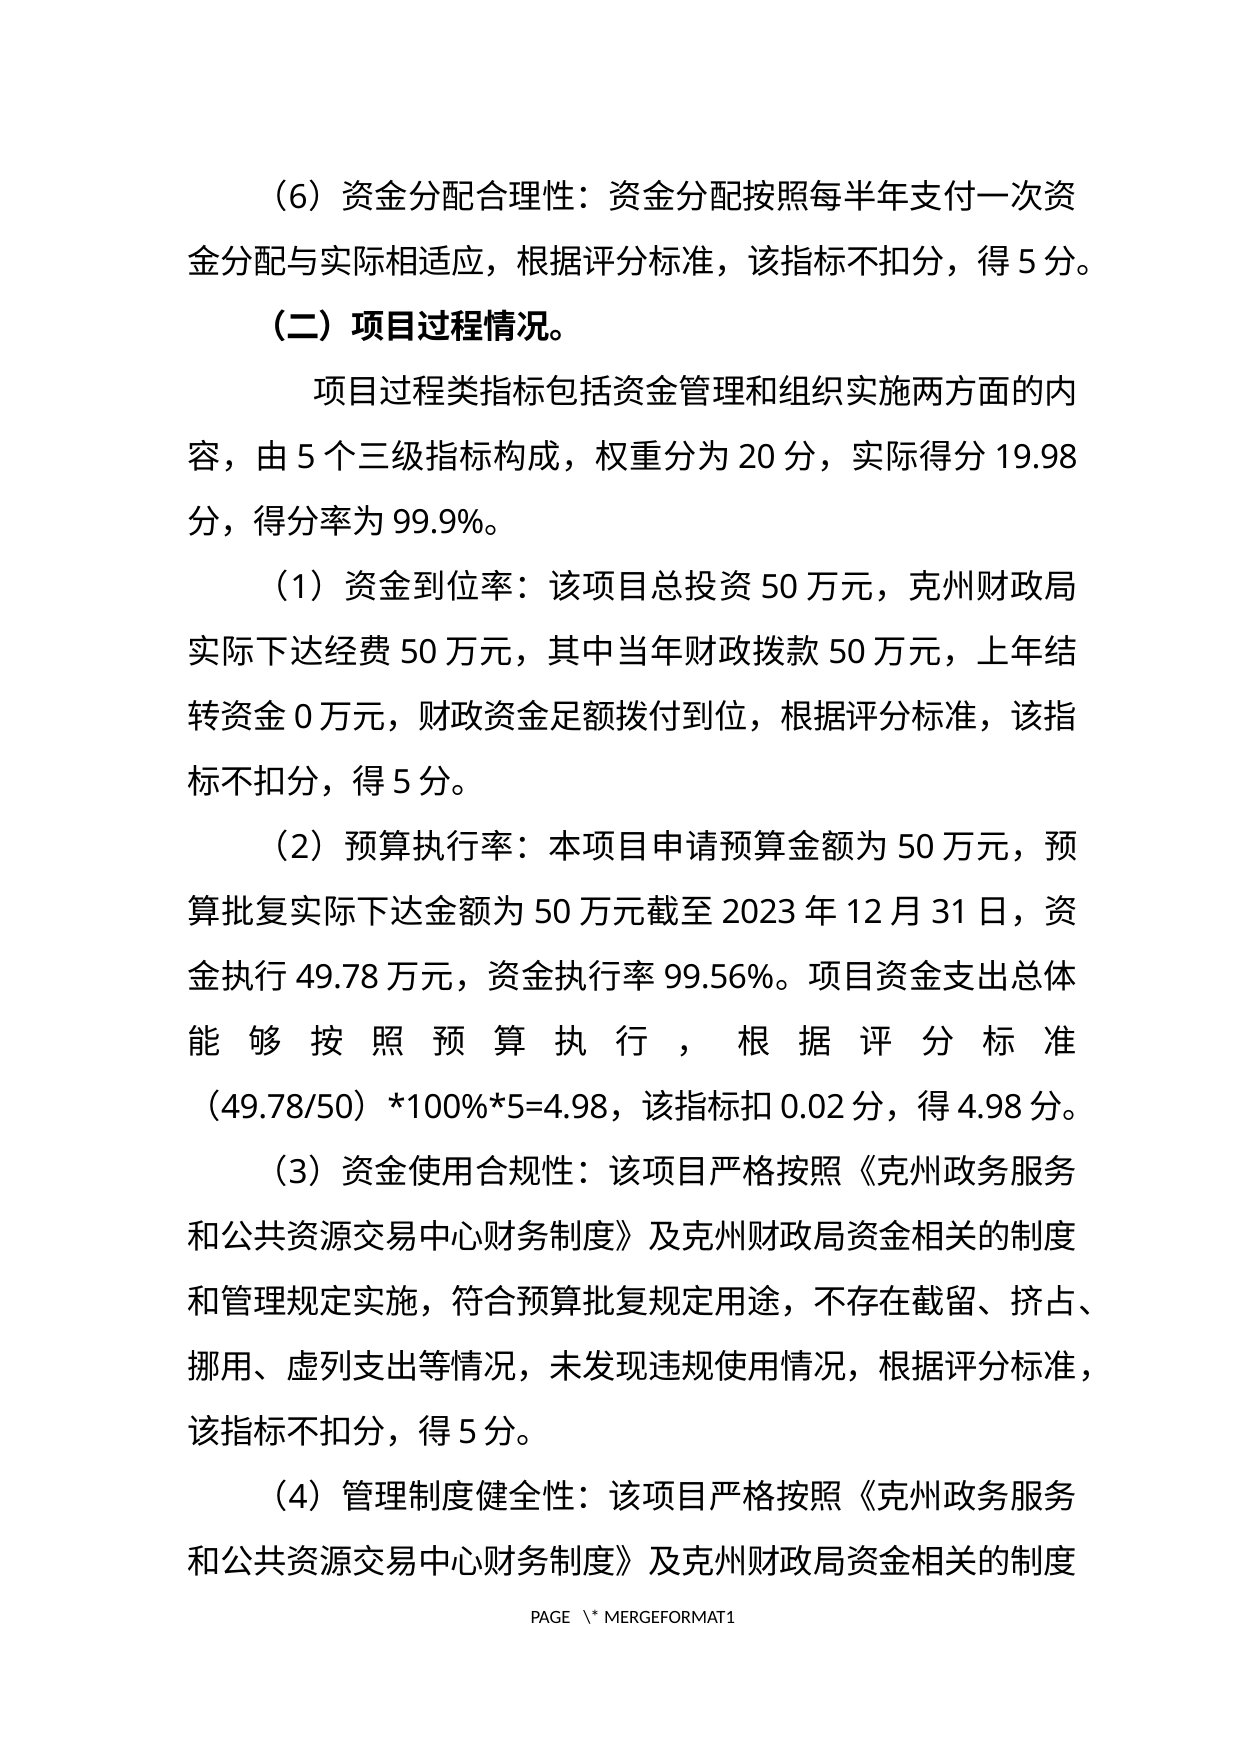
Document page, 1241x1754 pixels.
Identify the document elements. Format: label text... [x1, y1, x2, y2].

text （二）项目过程情况。 [187, 292, 1078, 357]
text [187, 162, 1078, 292]
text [187, 357, 1078, 1592]
